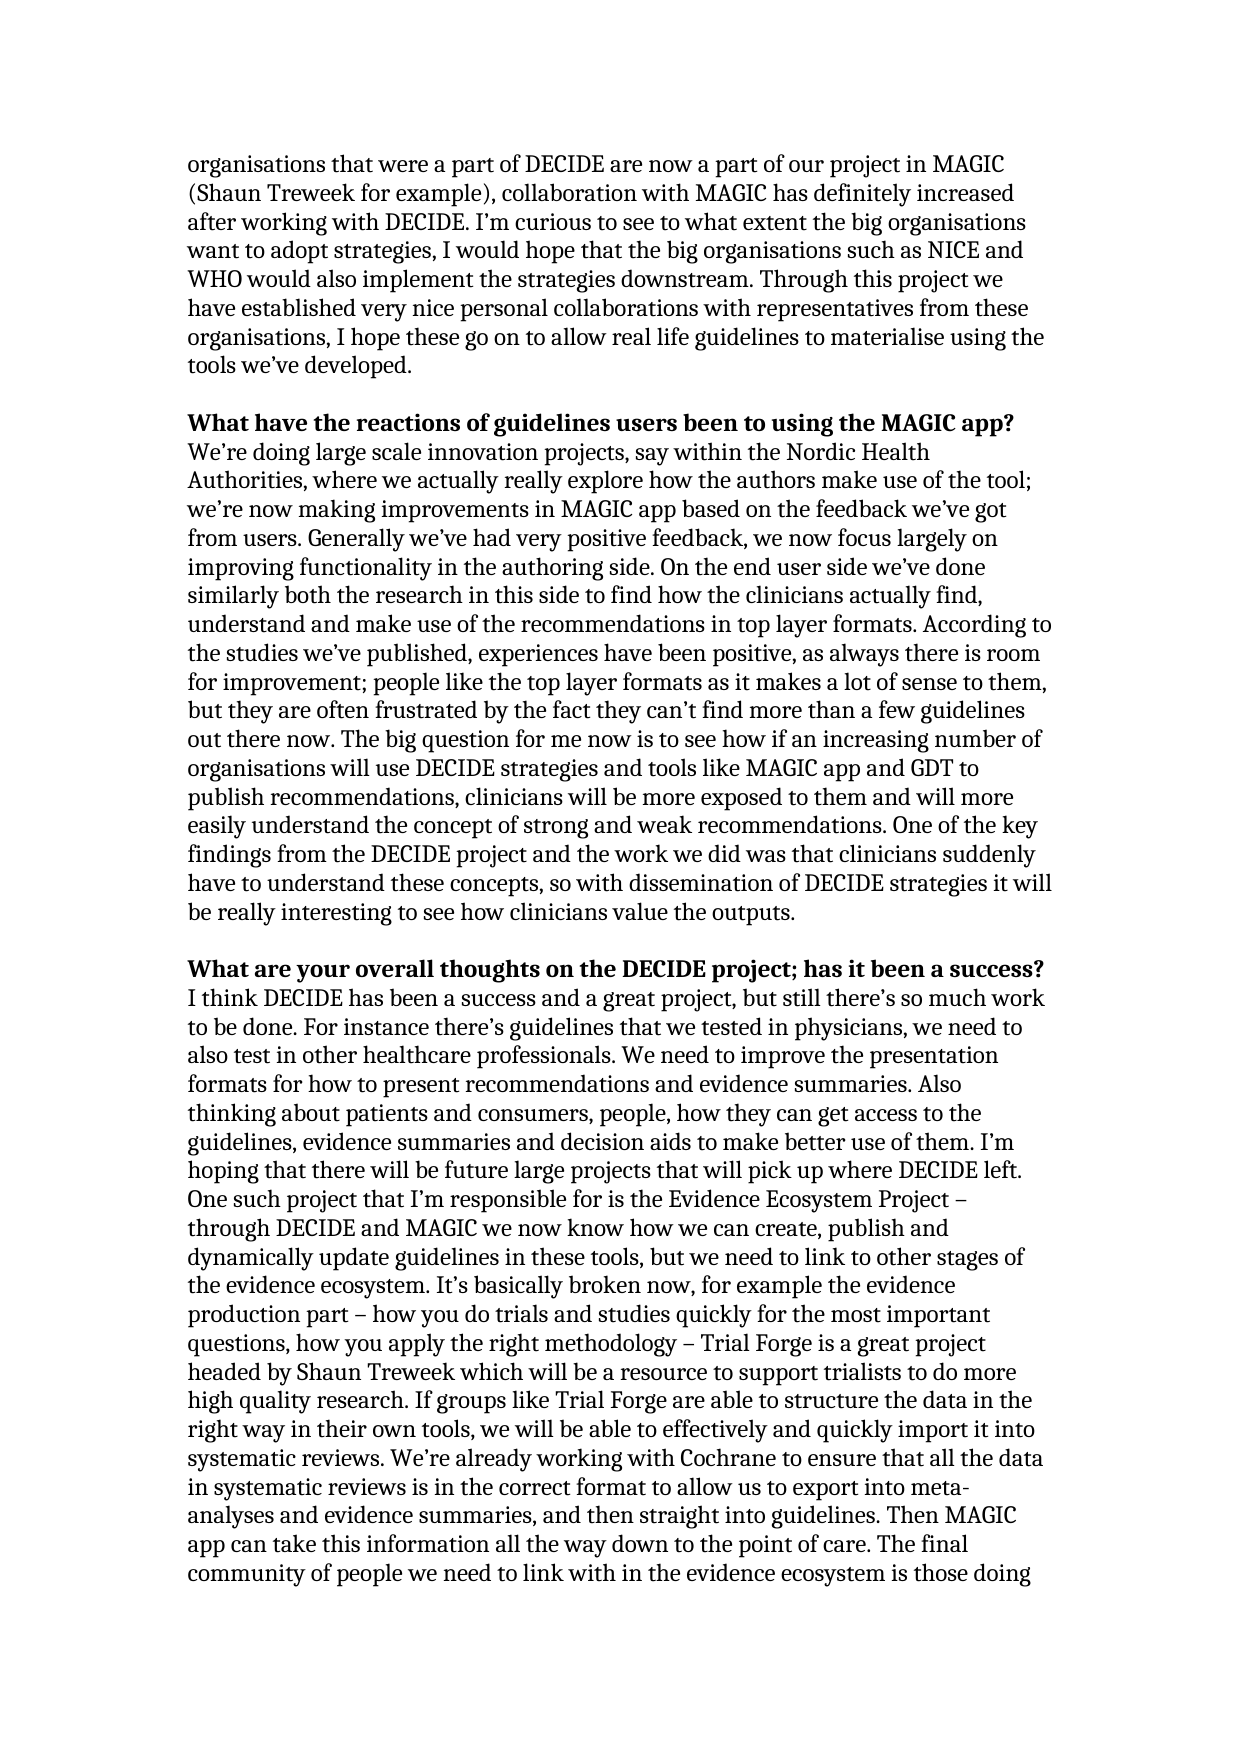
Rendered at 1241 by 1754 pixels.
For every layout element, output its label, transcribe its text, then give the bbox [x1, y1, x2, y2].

text We’re doing large scale innovation projects, say within the Nordic Health Authorities, where we actually really explore how the authors make use of the tool; we’re now making improvements in MAGIC app based on the feedback we’ve got from users. Generally we’ve had very positive feedback, we now focus largely on improving functionality in the authoring side. On the end user side we’ve done similarly both the research in this side to find how the clinicians actually find, understand and make use of the recommendations in top layer formats. According to the studies we’ve published, experiences have been positive, as always there is room for improvement; people like the top layer formats as it makes a lot of sense to them, but they are often frustrated by the fact they can’t find more than a few guidelines out there now. The big question for me now is to see how if an increasing number of organisations will use DECIDE strategies and tools like MAGIC app and GDT to publish recommendations, clinicians will be more exposed to them and will more easily understand the concept of strong and weak recommendations. One of the key findings from the DECIDE project and the work we did was that clinicians suddenly have to understand these concepts, so with dissemination of DECIDE strategies it will be really interesting to see how clinicians value the outputs. [187, 437, 1053, 926]
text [187, 150, 1053, 380]
text What are your overall thoughts on the DECIDE project; has it been a success? [187, 955, 1053, 984]
text What have the reactions of guidelines users been to using the MAGIC app? [187, 409, 1053, 437]
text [187, 984, 1053, 1587]
